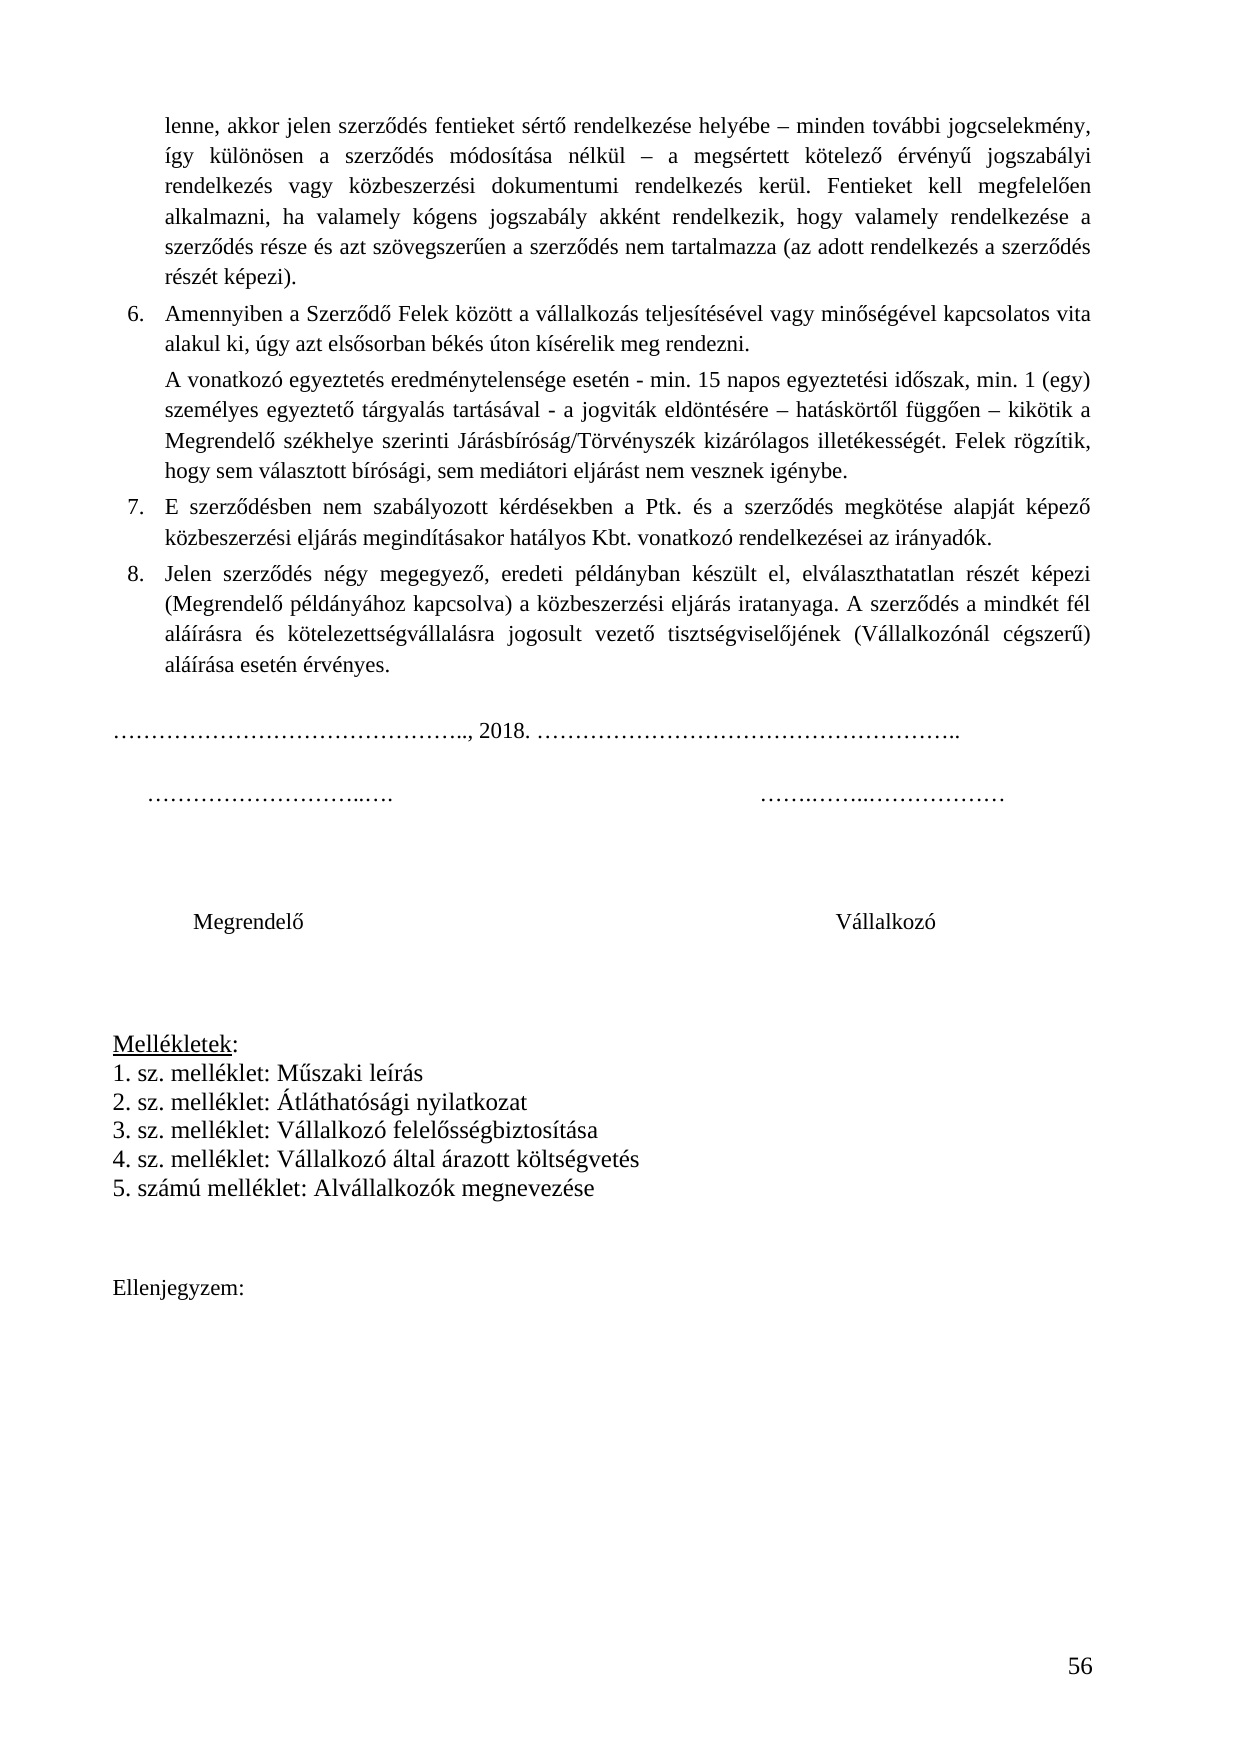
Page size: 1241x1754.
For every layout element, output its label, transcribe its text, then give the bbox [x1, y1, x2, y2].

list Amennyiben a Szerződő Felek között a vállalkozás teljesítésével vagy minőségével kapcsolatos vita alakul ki, úgy azt elsősorban békés úton kísérelik meg rendezni. [127, 300, 1092, 356]
text 4. sz. melléklet: Vállalkozó által árazott költségvetés [112, 1144, 1092, 1173]
text ……………………………………….., 2018. ……………………………………………….. [112, 717, 1092, 744]
text Megrendelő Vállalkozó [187, 908, 1092, 934]
text Ellenjegyzem: [112, 1274, 1092, 1301]
list E szerződésben nem szabályozott kérdésekben a Ptk. és a szerződés megkötése alapját képező közbeszerzési eljárás megindításakor hatályos Kbt. vonatkozó rendelkezései az irányadók. [127, 493, 1092, 550]
text 2. sz. melléklet: Átláthatósági nyilatkozat [112, 1087, 1092, 1115]
text Mellékletek: [112, 1029, 1092, 1058]
text ………………………..…. …….……..……………… [112, 780, 1092, 807]
text 1. sz. melléklet: Műszaki leírás [112, 1058, 1092, 1087]
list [127, 112, 1092, 289]
text 3. sz. melléklet: Vállalkozó felelősségbiztosítása [112, 1115, 1092, 1144]
list Jelen szerződés négy megegyező, eredeti példányban készült el, elválaszthatatlan részét képezi (Megrendelő példányához kapcsolva) a közbeszerzési eljárás iratanyaga. A szerződés a mindkét fél aláírásra és kötelezettségvállalásra jogosult vezető tisztségviselőjének (Vállalkozónál cégszerű) aláírása esetén érvényes. [127, 560, 1092, 677]
text A vonatkozó egyeztetés eredménytelensége esetén - min. 15 napos egyeztetési időszak, min. 1 (egy) személyes egyeztető tárgyalás tartásával - a jogviták eldöntésére – hatáskörtől függően – kikötik a Megrendelő székhelye szerinti Járásbíróság/Törvényszék kizárólagos illetékességét. Felek rögzítik, hogy sem választott bírósági, sem mediátori eljárást nem vesznek igénybe. [164, 366, 1092, 483]
text 5. számú melléklet: Alvállalkozók megnevezése [112, 1173, 1092, 1202]
